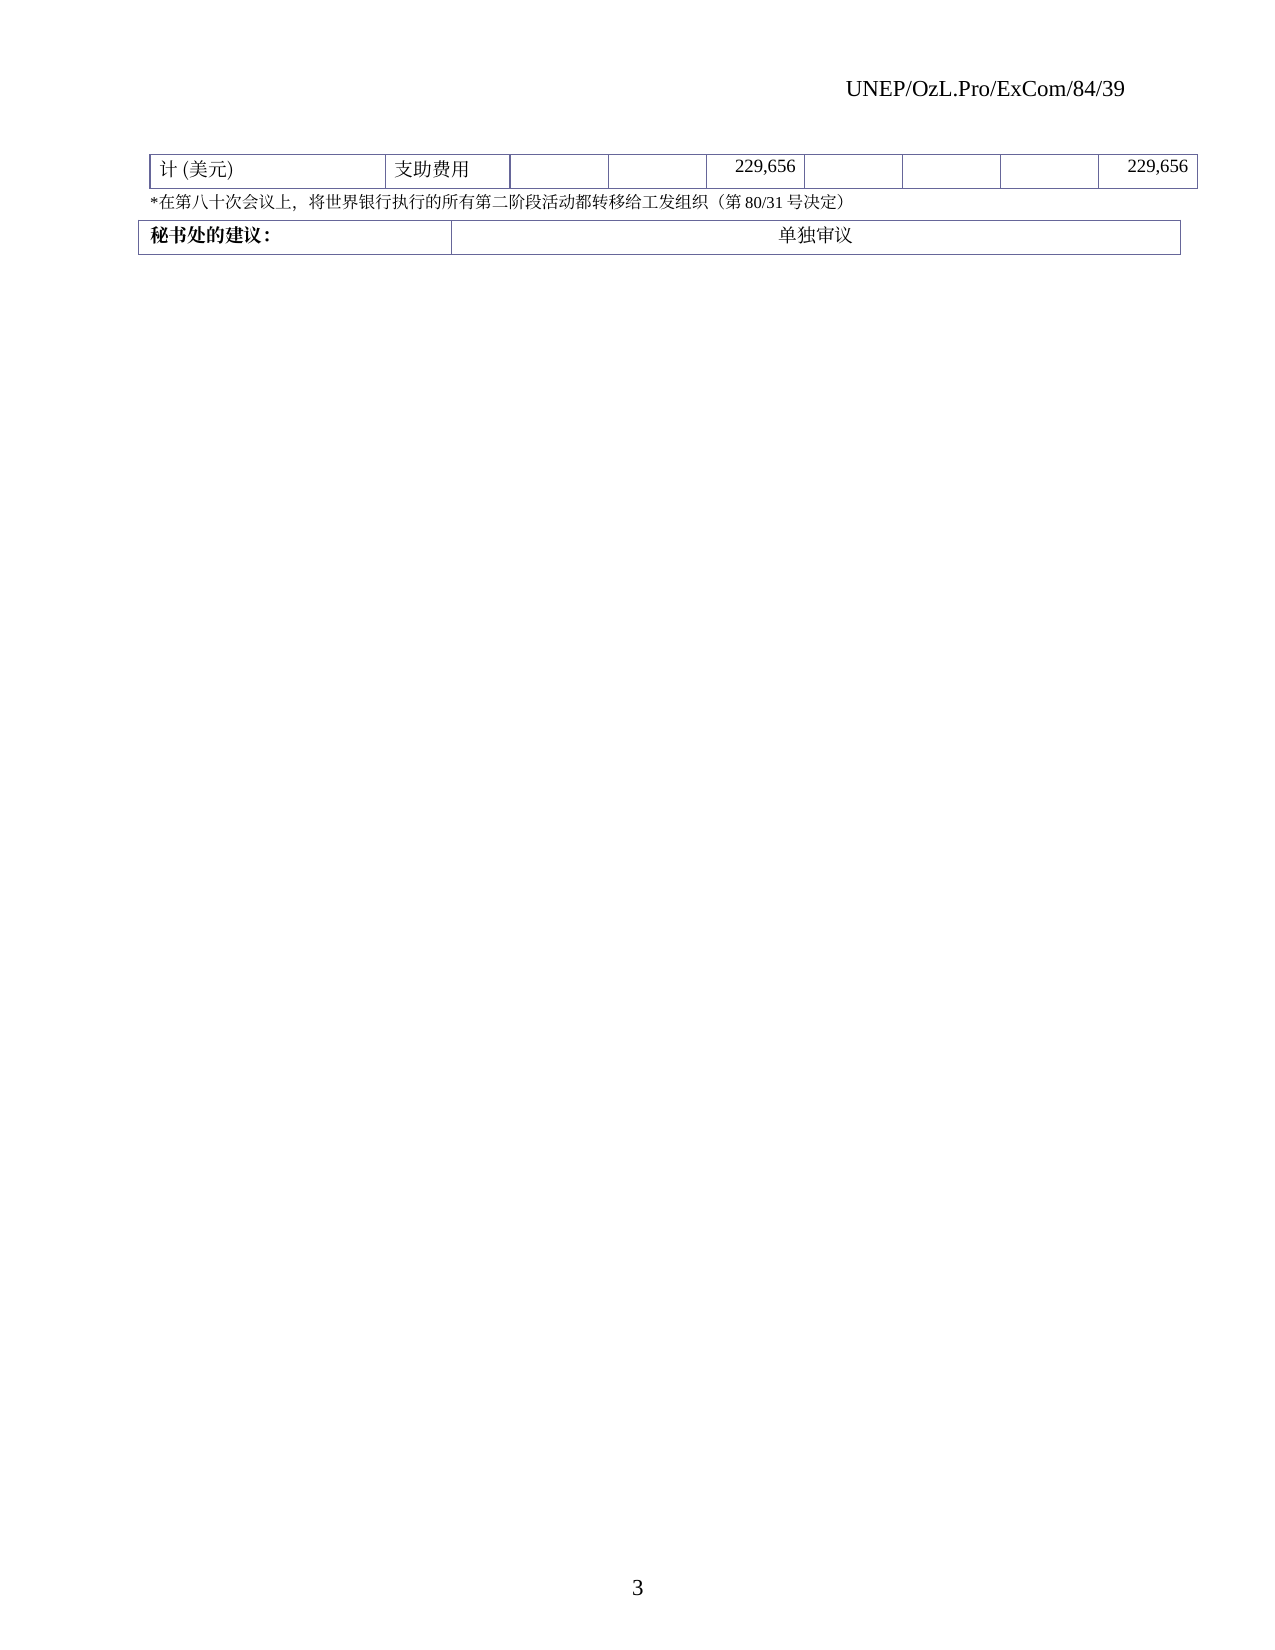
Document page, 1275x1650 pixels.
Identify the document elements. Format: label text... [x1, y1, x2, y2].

table_cell 申请本次会议核准经费共计 (美元) [151, 155, 385, 188]
table_header 单独审议 [452, 221, 1180, 254]
table_cell [805, 155, 902, 188]
table_cell [903, 155, 1000, 188]
table_cell [1001, 155, 1098, 188]
table_cell 229,656 [1099, 155, 1197, 188]
table_header 秘书处的建议： [139, 221, 451, 254]
table_cell [511, 155, 608, 188]
table_cell 支助费用 [386, 155, 509, 188]
table_cell [609, 155, 706, 188]
list *在第八十次会议上，将世界银行执行的所有第二阶段活动都转移给工发组织（第80/31号决定） [150, 189, 1125, 213]
table_cell 229,656 [707, 155, 804, 188]
